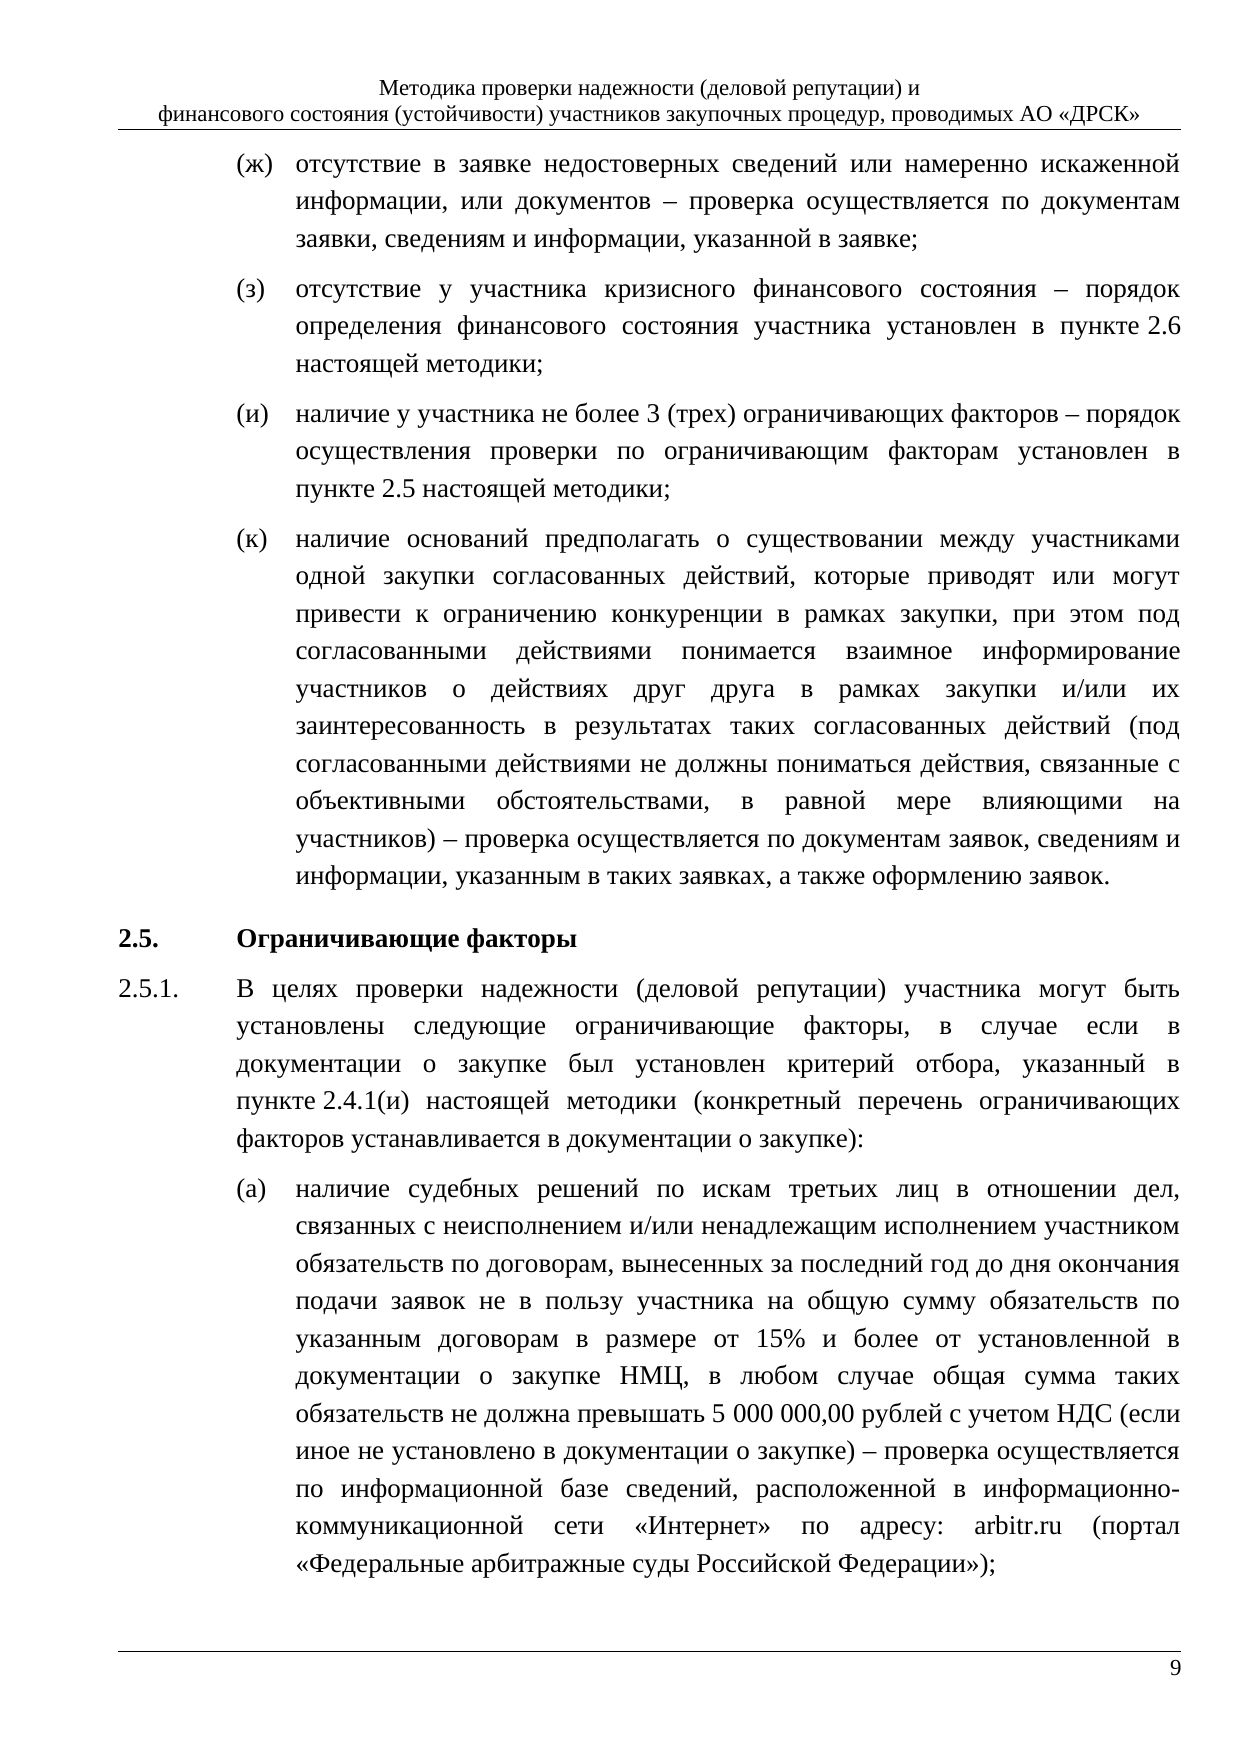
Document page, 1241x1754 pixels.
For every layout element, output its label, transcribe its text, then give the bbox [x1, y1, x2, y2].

list наличие у участника не более 3 (трех) ограничивающих факторов – порядок осуществления проверки по ограничивающим факторам установлен в пункте 2.5 настоящей методики; [236, 392, 1181, 505]
list отсутствие в заявке недостоверных сведений или намеренно искаженной информации, или документов – проверка осуществляется по документам заявки, сведениям и информации, указанной в заявке; [236, 142, 1181, 255]
list наличие оснований предполагать о существовании между участниками одной закупки согласованных действий, которые приводят или могут привести к ограничению конкуренции в рамках закупки, при этом под согласованными действиями понимается взаимное информирование участников о действиях друг друга в рамках закупки и/или их заинтересованность в результатах таких согласованных действий (под согласованными действиями не должны пониматься действия, связанные с объективными обстоятельствами, в равной мере влияющими на участников) – проверка осуществляется по документам заявок, сведениям и информации, указанным в таких заявках, а также оформлению заявок. [236, 517, 1181, 892]
text В целях проверки надежности (деловой репутации) участника могут быть установлены следующие ограничивающие факторы, в случае если в документации о закупке был установлен критерий отбора, указанный в пункте 2.4.1(и) настоящей методики (конкретный перечень ограничивающих факторов устанавливается в документации о закупке): [118, 967, 1181, 1155]
list отсутствие у участника кризисного финансового состояния – порядок определения финансового состояния участника установлен в пункте 2.6 настоящей методики; [236, 267, 1181, 380]
text Ограничивающие факторы [118, 917, 1181, 955]
list наличие судебных решений по искам третьих лиц в отношении дел, связанных с неисполнением и/или ненадлежащим исполнением участником обязательств по договорам, вынесенных за последний год до дня окончания подачи заявок не в пользу участника на общую сумму обязательств по указанным договорам в размере от 15% и более от установленной в документации о закупке НМЦ, в любом случае общая сумма таких обязательств не должна превышать 5 000 000,00 рублей с учетом НДС (если иное не установлено в документации о закупке) – проверка осуществляется по информационной базе сведений, расположенной в информационно-коммуникационной сети «Интернет» по адресу: arbitr.ru (портал «Федеральные арбитражные суды Российской Федерации»); [236, 1167, 1181, 1580]
